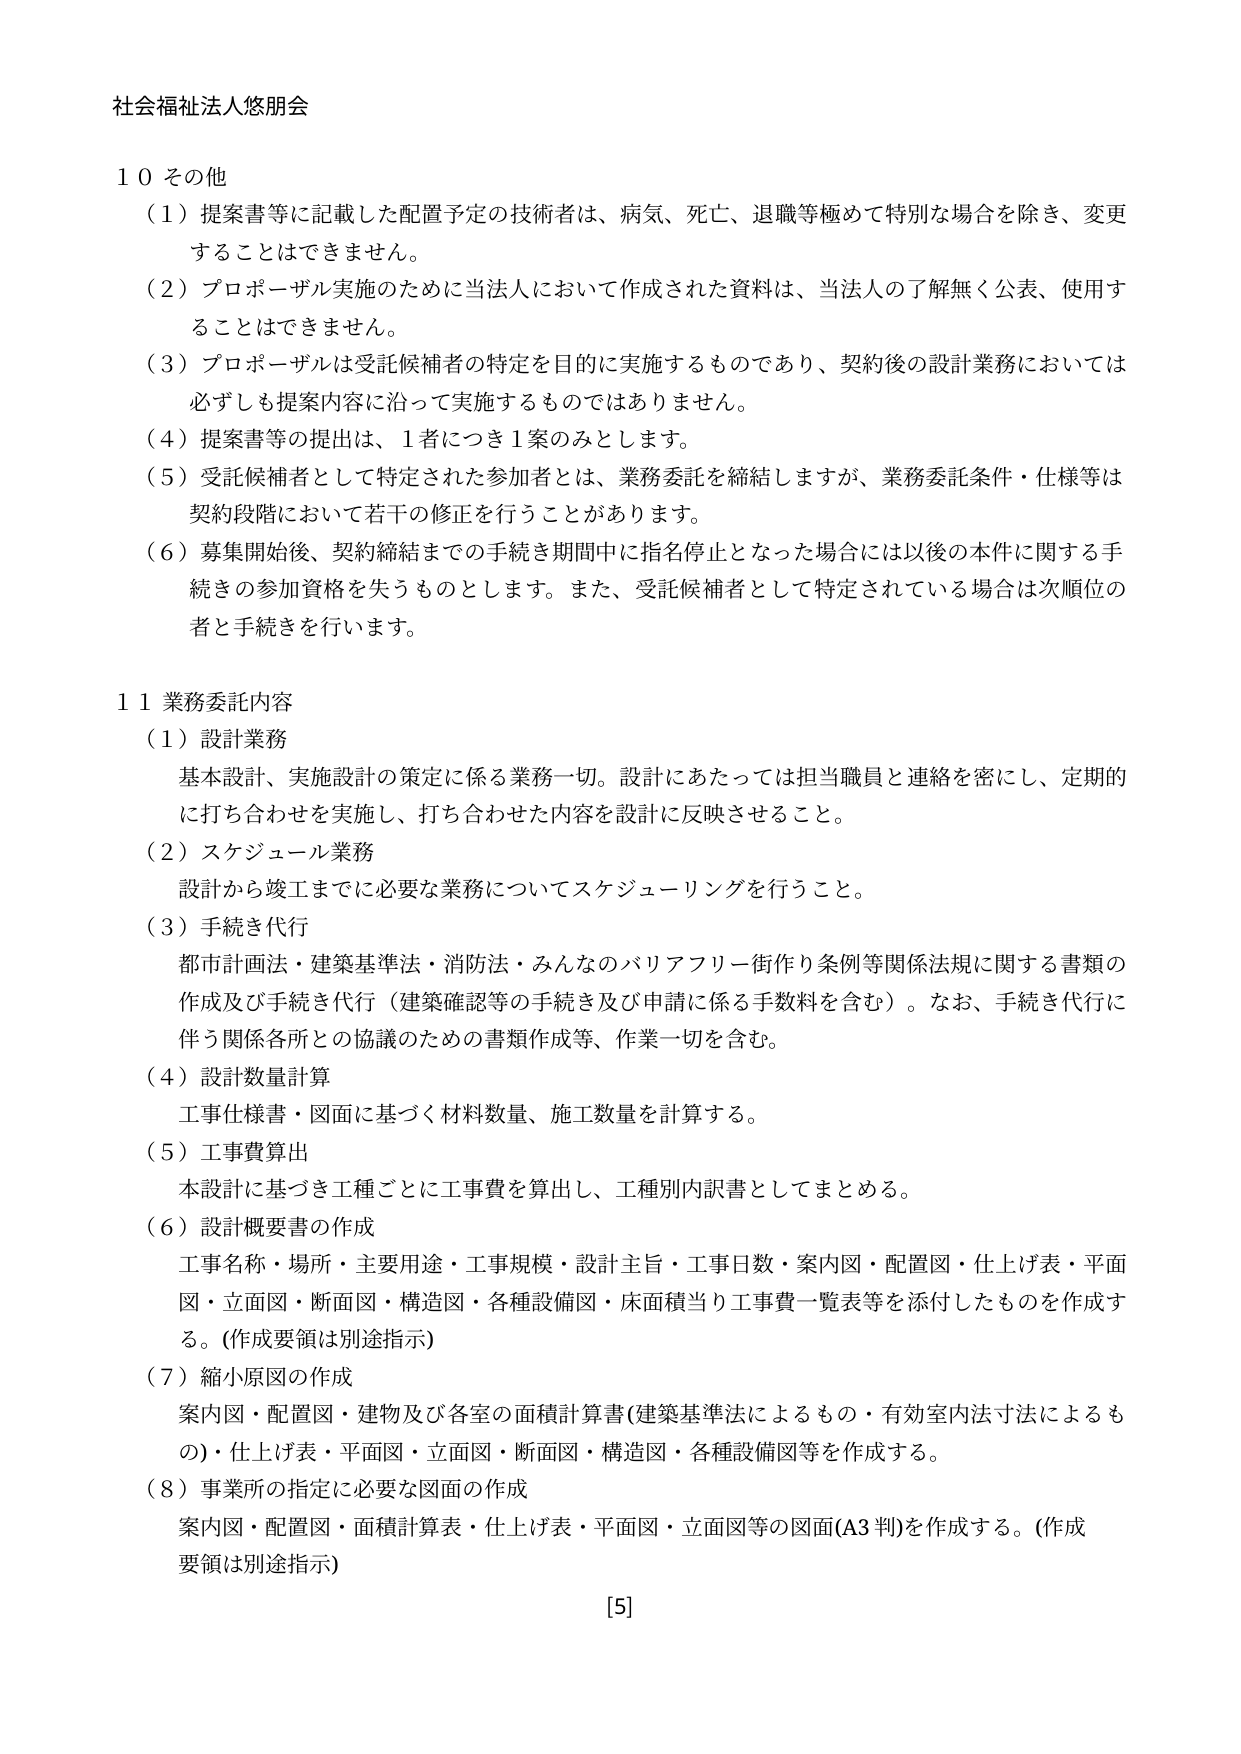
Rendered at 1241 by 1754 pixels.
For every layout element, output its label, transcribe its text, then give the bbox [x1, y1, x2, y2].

text １０ その他 [112, 157, 1128, 194]
text （３）プロポーザルは受託候補者の特定を目的に実施するものであり、契約後の設計業務においては必ずしも提案内容に沿って実施するものではありません。 [134, 344, 1128, 419]
text （８）事業所の指定に必要な図面の作成 [112, 1469, 1128, 1507]
text （６）設計概要書の作成 [112, 1207, 1128, 1244]
text （５）受託候補者として特定された参加者とは、業務委託を締結しますが、業務委託条件・仕様等は契約段階において若干の修正を行うことがあります。 [134, 457, 1128, 532]
text （３）手続き代行 [112, 907, 1128, 944]
text （４）提案書等の提出は、１者につき１案のみとします。 [134, 419, 1128, 457]
text 要領は別途指示) [112, 1544, 1128, 1582]
text 工事名称・場所・主要用途・工事規模・設計主旨・工事日数・案内図・配置図・仕上げ表・平面図・立面図・断面図・構造図・各種設備図・床面積当り工事費一覧表等を添付したものを作成する。(作成要領は別途指示) [178, 1244, 1128, 1357]
text 案内図・配置図・面積計算表・仕上げ表・平面図・立面図等の図面(A3判)を作成する。(作成 [112, 1507, 1128, 1544]
text （４）設計数量計算 [112, 1057, 1128, 1094]
text 設計から竣工までに必要な業務についてスケジューリングを行うこと。 [112, 869, 1128, 907]
text （７）縮小原図の作成 [112, 1357, 1128, 1394]
text （１）提案書等に記載した配置予定の技術者は、病気、死亡、退職等極めて特別な場合を除き、変更することはできません。 [134, 194, 1128, 269]
text （２）スケジュール業務 [112, 832, 1128, 869]
text 基本設計、実施設計の策定に係る業務一切。設計にあたっては担当職員と連絡を密にし、定期的に打ち合わせを実施し、打ち合わせた内容を設計に反映させること。 [178, 757, 1128, 832]
text （２）プロポーザル実施のために当法人において作成された資料は、当法人の了解無く公表、使用することはできません。 [134, 269, 1128, 344]
text 本設計に基づき工種ごとに工事費を算出し、工種別内訳書としてまとめる。 [112, 1169, 1128, 1207]
text １１ 業務委託内容 [112, 682, 1128, 719]
text 案内図・配置図・建物及び各室の面積計算書(建築基準法によるもの・有効室内法寸法によるもの)・仕上げ表・平面図・立面図・断面図・構造図・各種設備図等を作成する。 [178, 1394, 1128, 1469]
text （６）募集開始後、契約締結までの手続き期間中に指名停止となった場合には以後の本件に関する手続きの参加資格を失うものとします。また、受託候補者として特定されている場合は次順位の者と手続きを行います。 [134, 532, 1128, 644]
text （１）設計業務 [112, 719, 1128, 757]
text 工事仕様書・図面に基づく材料数量、施工数量を計算する。 [112, 1094, 1128, 1132]
text 都市計画法・建築基準法・消防法・みんなのバリアフリー街作り条例等関係法規に関する書類の作成及び手続き代行（建築確認等の手続き及び申請に係る手数料を含む）。なお、手続き代行に伴う関係各所との協議のための書類作成等、作業一切を含む。 [178, 944, 1128, 1057]
text （５）工事費算出 [112, 1132, 1128, 1169]
